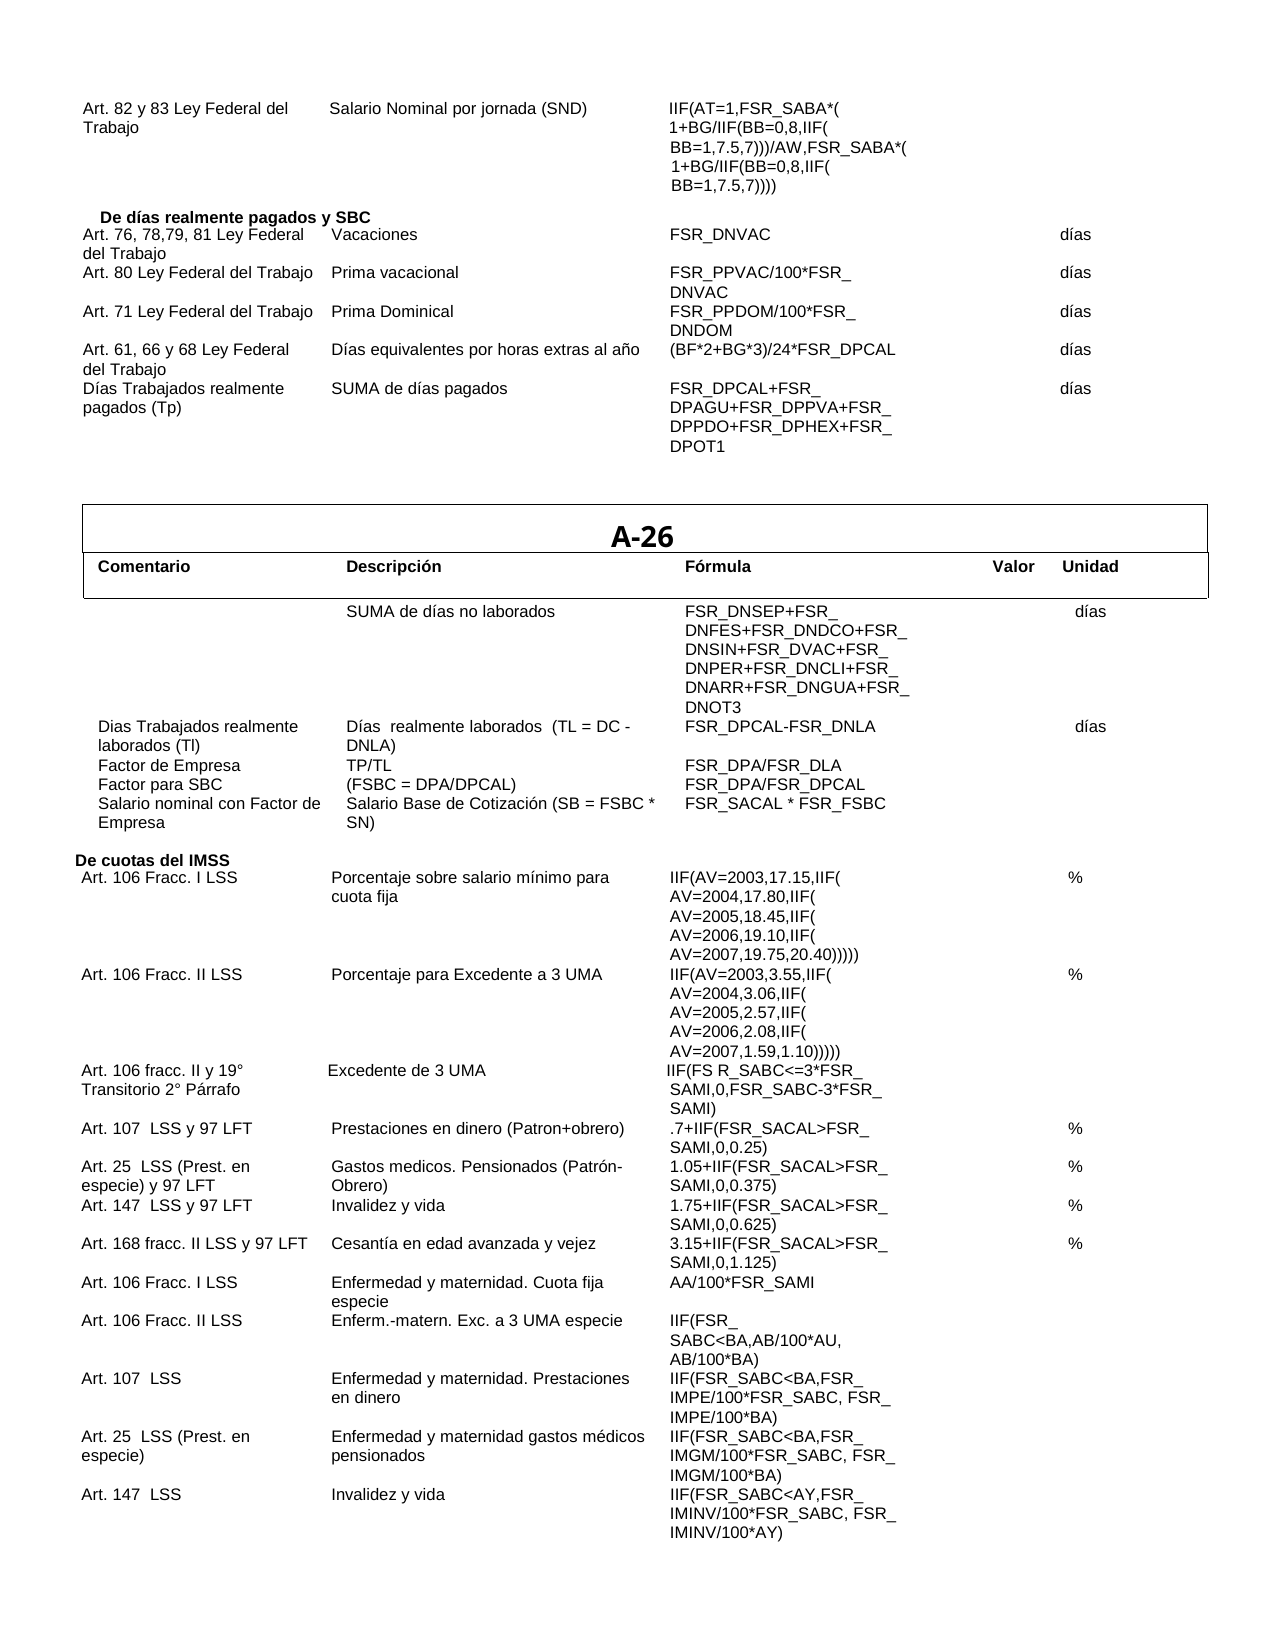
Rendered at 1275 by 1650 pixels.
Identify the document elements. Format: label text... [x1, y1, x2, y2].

text De cuotas del IMSS [75, 853, 1214, 870]
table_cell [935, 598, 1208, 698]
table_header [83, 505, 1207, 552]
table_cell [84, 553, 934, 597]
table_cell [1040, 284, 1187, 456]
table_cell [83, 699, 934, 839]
text De días realmente pagados y SBC [75, 207, 1214, 227]
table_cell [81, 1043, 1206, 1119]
text Art. 82 y 83 Ley Federal del Salario Nominal por jornada (SND) IIF(AT=1,FSR_SABA*( [83, 99, 1214, 118]
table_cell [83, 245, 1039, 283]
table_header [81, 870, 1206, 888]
text 1+BG/IIF(BB=0,8,IIF( BB=1,7.5,7)))) [615, 157, 832, 195]
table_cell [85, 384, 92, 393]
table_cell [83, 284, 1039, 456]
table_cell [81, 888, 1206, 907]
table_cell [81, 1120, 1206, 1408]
text Trabajo 1+BG/IIF(BB=0,8,IIF( BB=1,7.5,7)))/AW,FSR_SABA*( [83, 118, 924, 157]
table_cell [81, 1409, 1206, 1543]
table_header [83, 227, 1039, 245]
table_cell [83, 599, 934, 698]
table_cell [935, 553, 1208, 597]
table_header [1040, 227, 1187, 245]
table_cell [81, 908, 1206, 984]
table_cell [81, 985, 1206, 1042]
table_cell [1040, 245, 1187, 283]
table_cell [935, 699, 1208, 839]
